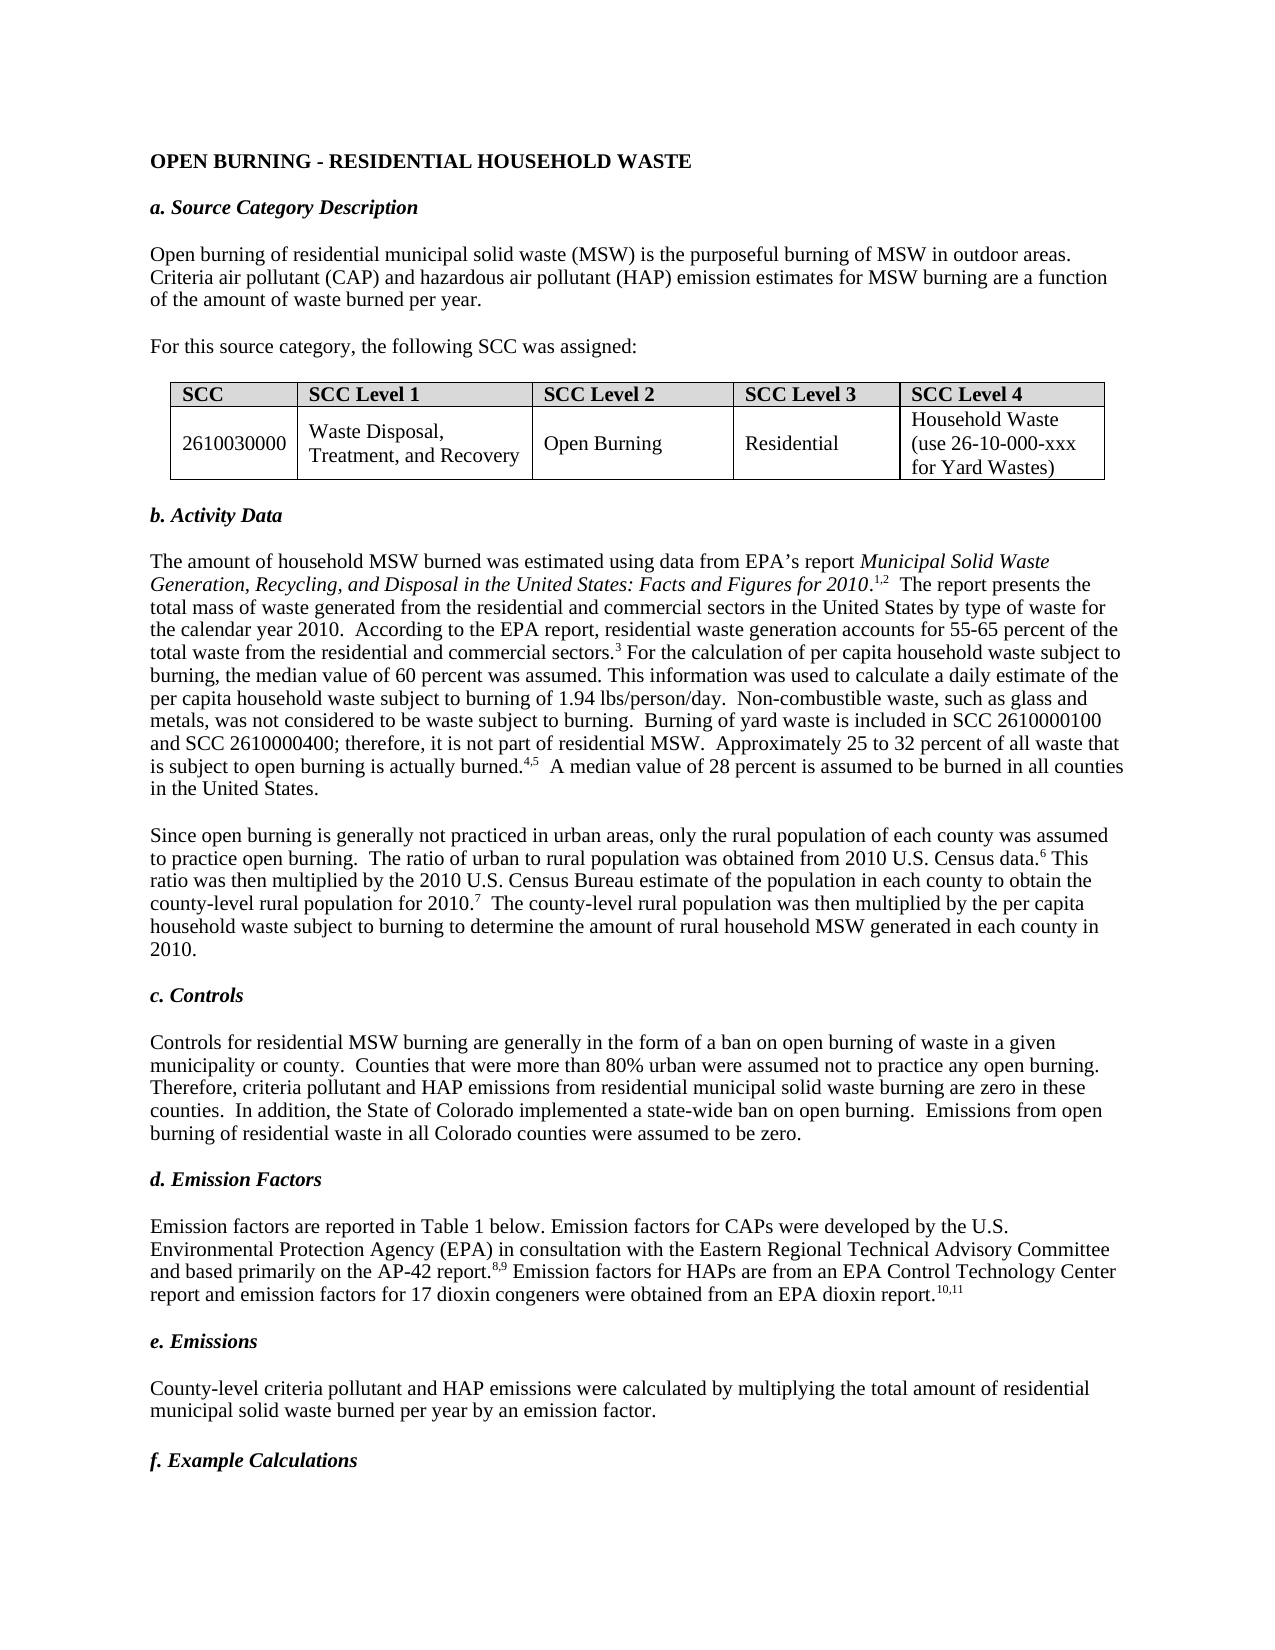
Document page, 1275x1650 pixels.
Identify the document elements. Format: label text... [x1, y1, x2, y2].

text d. Emission Factors [150, 1169, 1125, 1191]
table_header SCC [171, 383, 297, 406]
text Open burning of residential municipal solid waste (MSW) is the purposeful burning of MSW in outdoor areas. Criteria air pollutant (CAP) and hazardous air pollutant (HAP) emission estimates for MSW burning are a function of the amount of waste burned per year. [150, 243, 1125, 311]
table_cell Residential [734, 407, 899, 479]
text Controls for residential MSW burning are generally in the form of a ban on open burning of waste in a given municipality or county. Counties that were more than 80% urban were assumed not to practice any open burning. Therefore, criteria pollutant and HAP emissions from residential municipal solid waste burning are zero in these counties. In addition, the State of Colorado implemented a state-wide ban on open burning. Emissions from open burning of residential waste in all Colorado counties were assumed to be zero. [150, 1031, 1125, 1145]
text County-level criteria pollutant and HAP emissions were calculated by multiplying the total amount of residential municipal solid waste burned per year by an emission factor. [150, 1377, 1125, 1422]
text For this source category, the following SCC was assigned: [150, 335, 1125, 358]
text The amount of household MSW burned was estimated using data from EPA’s report Municipal Solid Waste Generation, Recycling, and Disposal in the United States: Facts and Figures for 2010.1,2 The report presents the total mass of waste generated from the residential and commercial sectors in the United States by type of waste for the calendar year 2010. According to the EPA report, residential waste generation accounts for 55-65 percent of the total waste from the residential and commercial sectors.3 For the calculation of per capita household waste subject to burning, the median value of 60 percent was assumed. This information was used to calculate a daily estimate of the per capita household waste subject to burning of 1.94 lbs/person/day. Non-combustible waste, such as glass and metals, was not considered to be waste subject to burning. Burning of yard waste is included in SCC 2610000100 and SCC 2610000400; therefore, it is not part of residential MSW. Approximately 25 to 32 percent of all waste that is subject to open burning is actually burned.4,5 A median value of 28 percent is assumed to be burned in all counties in the United States. [150, 551, 1125, 800]
table_header SCC Level 1 [298, 383, 532, 406]
text e. Emissions [150, 1330, 1125, 1353]
table_header SCC Level 3 [734, 383, 899, 406]
text c. Controls [150, 985, 1125, 1007]
text b. Activity Data [150, 504, 1125, 527]
table_cell Waste Disposal, Treatment, and Recovery [298, 407, 532, 479]
text a. Source Category Description [150, 197, 1125, 219]
text OPEN BURNING - RESIDENTIAL HOUSEHOLD WASTE [150, 150, 1125, 173]
text f. Example Calculations [150, 1449, 1125, 1472]
text Since open burning is generally not practiced in urban areas, only the rural population of each county was assumed to practice open burning. The ratio of urban to rural population was obtained from 2010 U.S. Census data.6 This ratio was then multiplied by the 2010 U.S. Census Bureau estimate of the population in each county to obtain the county-level rural population for 2010.7 The county-level rural population was then multiplied by the per capita household waste subject to burning to determine the amount of rural household MSW generated in each county in 2010. [150, 824, 1125, 961]
text Emission factors are reported in Table 1 below. Emission factors for CAPs were developed by the U.S. Environmental Protection Agency (EPA) in consultation with the Eastern Regional Technical Advisory Committee and based primarily on the AP-42 report.8,9 Emission factors for HAPs are from an EPA Control Technology Center report and emission factors for 17 dioxin congeners were obtained from an EPA dioxin report.10,11 [150, 1216, 1125, 1306]
table_cell Open Burning [533, 407, 733, 479]
table_cell Household Waste (use 26-10-000-xxx for Yard Wastes) [901, 407, 1104, 479]
table_header SCC Level 2 [533, 383, 733, 406]
table_header SCC Level 4 [901, 383, 1104, 406]
table_cell 2610030000 [171, 407, 297, 479]
